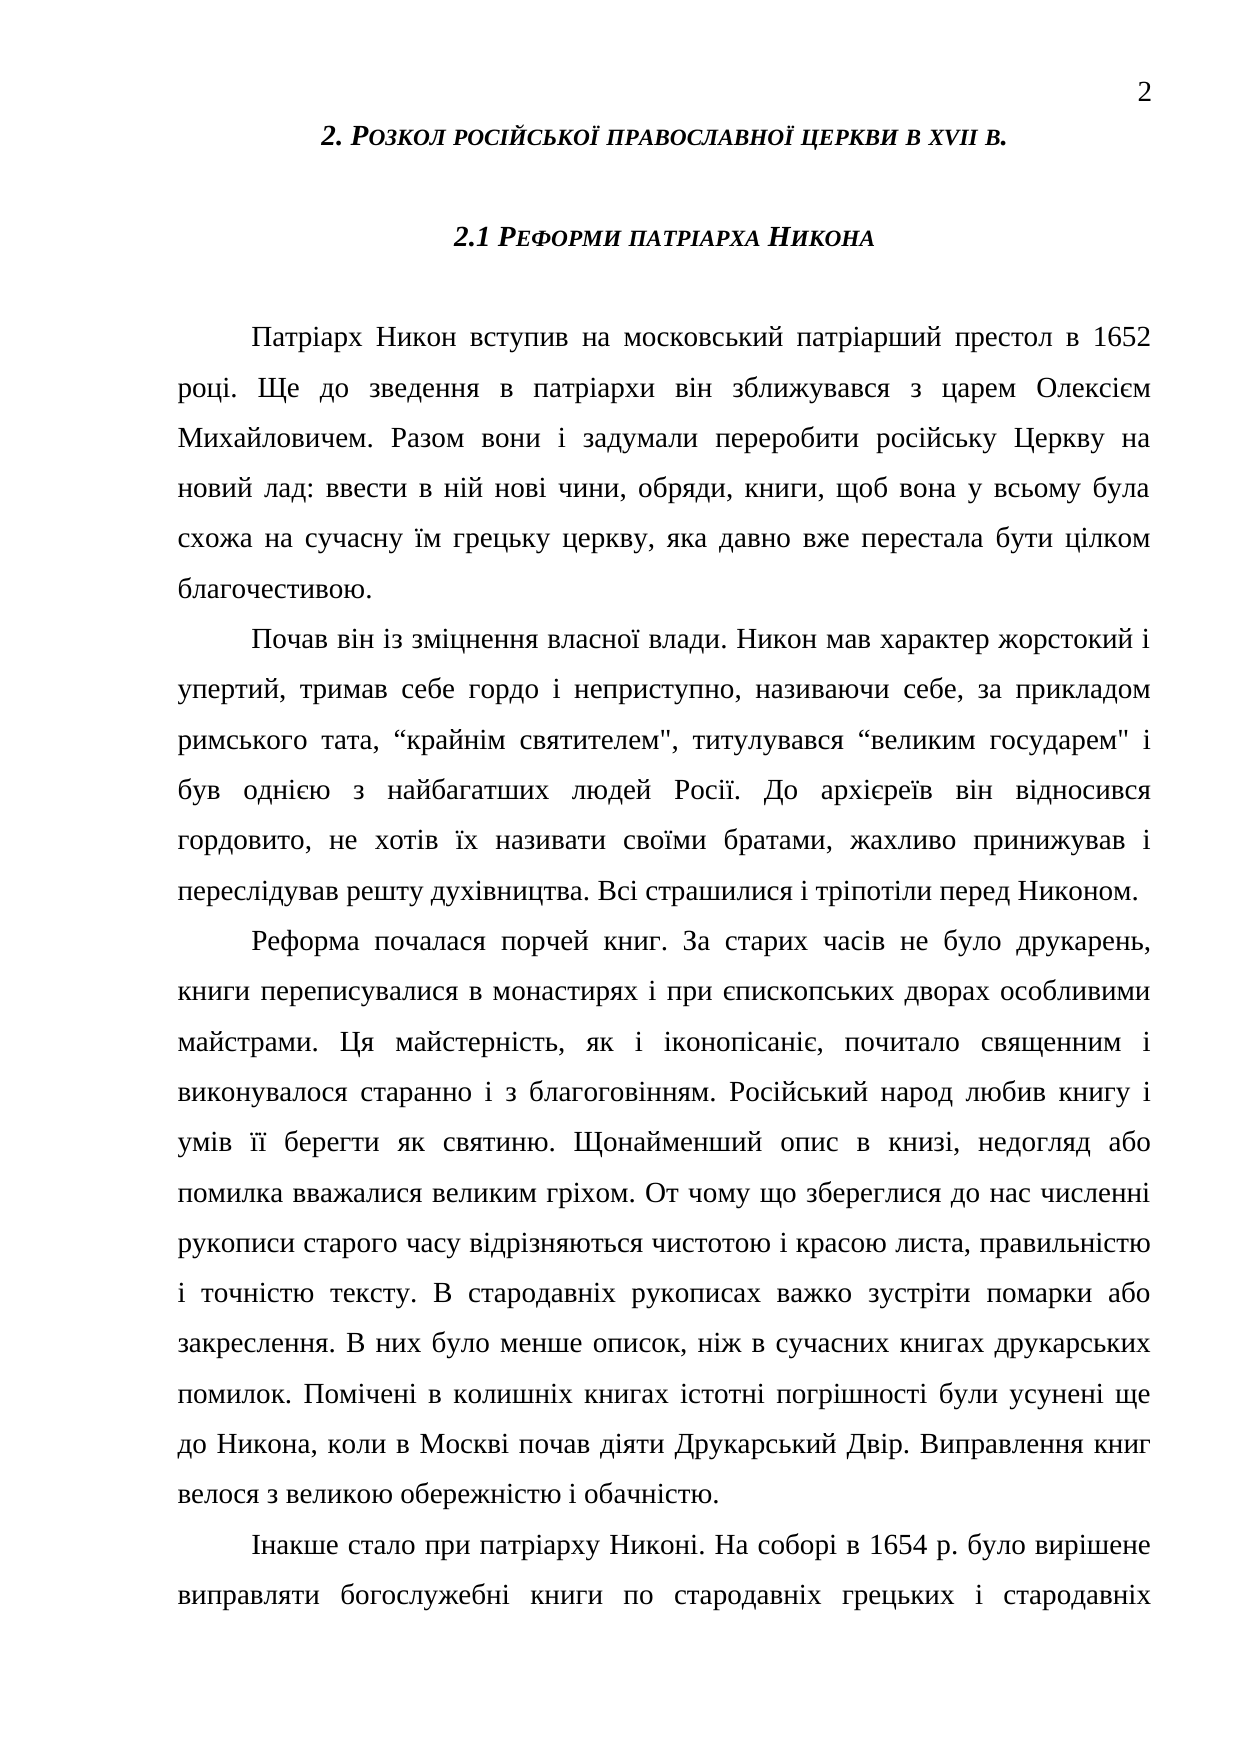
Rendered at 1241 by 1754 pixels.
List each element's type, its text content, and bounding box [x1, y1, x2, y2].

text Патріарх Никон вступив на московський патріарший престол в 1652 році. Ще до зведення в патріархи він зближувався з царем Олексієм Михайловичем. Разом вони і задумали переробити російську Церкву на новий лад: ввести в ній нові чини, обряди, книги, щоб вона у всьому була схожа на сучасну їм грецьку церкву, яка давно вже перестала бути цілком благочестивою. [177, 319, 1152, 604]
subtitle 2. Розкол російської православної церкви в xvii в. [177, 118, 1152, 152]
subtitle 2.1 Реформи патріарха Никона [177, 219, 1152, 252]
text Почав він із зміцнення власної влади. Никон мав характер жорстокий і упертий, тримав себе гордо і неприступно, називаючи себе, за прикладом римського тата, “крайнім святителем", титулувався “великим государем" і був однією з найбагатших людей Росії. До архієреїв він відносився гордовито, не хотів їх називати своїми братами, жахливо принижував і переслідував решту духівництва. Всі страшилися і тріпотіли перед Никоном. [177, 621, 1152, 906]
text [177, 1527, 1152, 1611]
text Реформа почалася порчей книг. За старих часів не було друкарень, книги переписувалися в монастирях і при єпископських дворах особливими майстрами. Ця майстерність, як і іконопісаніє, почитало священним і виконувалося старанно і з благоговінням. Російський народ любив книгу і умів її берегти як святиню. Щонайменший опис в книзі, недогляд або помилка вважалися великим гріхом. От чому що збереглися до нас численні рукописи старого часу відрізняються чистотою і красою листа, правильністю і точністю тексту. В стародавніх рукописах важко зустріти помарки або закреслення. В них було менше описок, ніж в сучасних книгах друкарських помилок. Помічені в колишніх книгах істотні погрішності були усунені ще до Никона, коли в Москві почав діяти Друкарський Двір. Виправлення книг велося з великою обережністю і обачністю. [177, 923, 1152, 1510]
